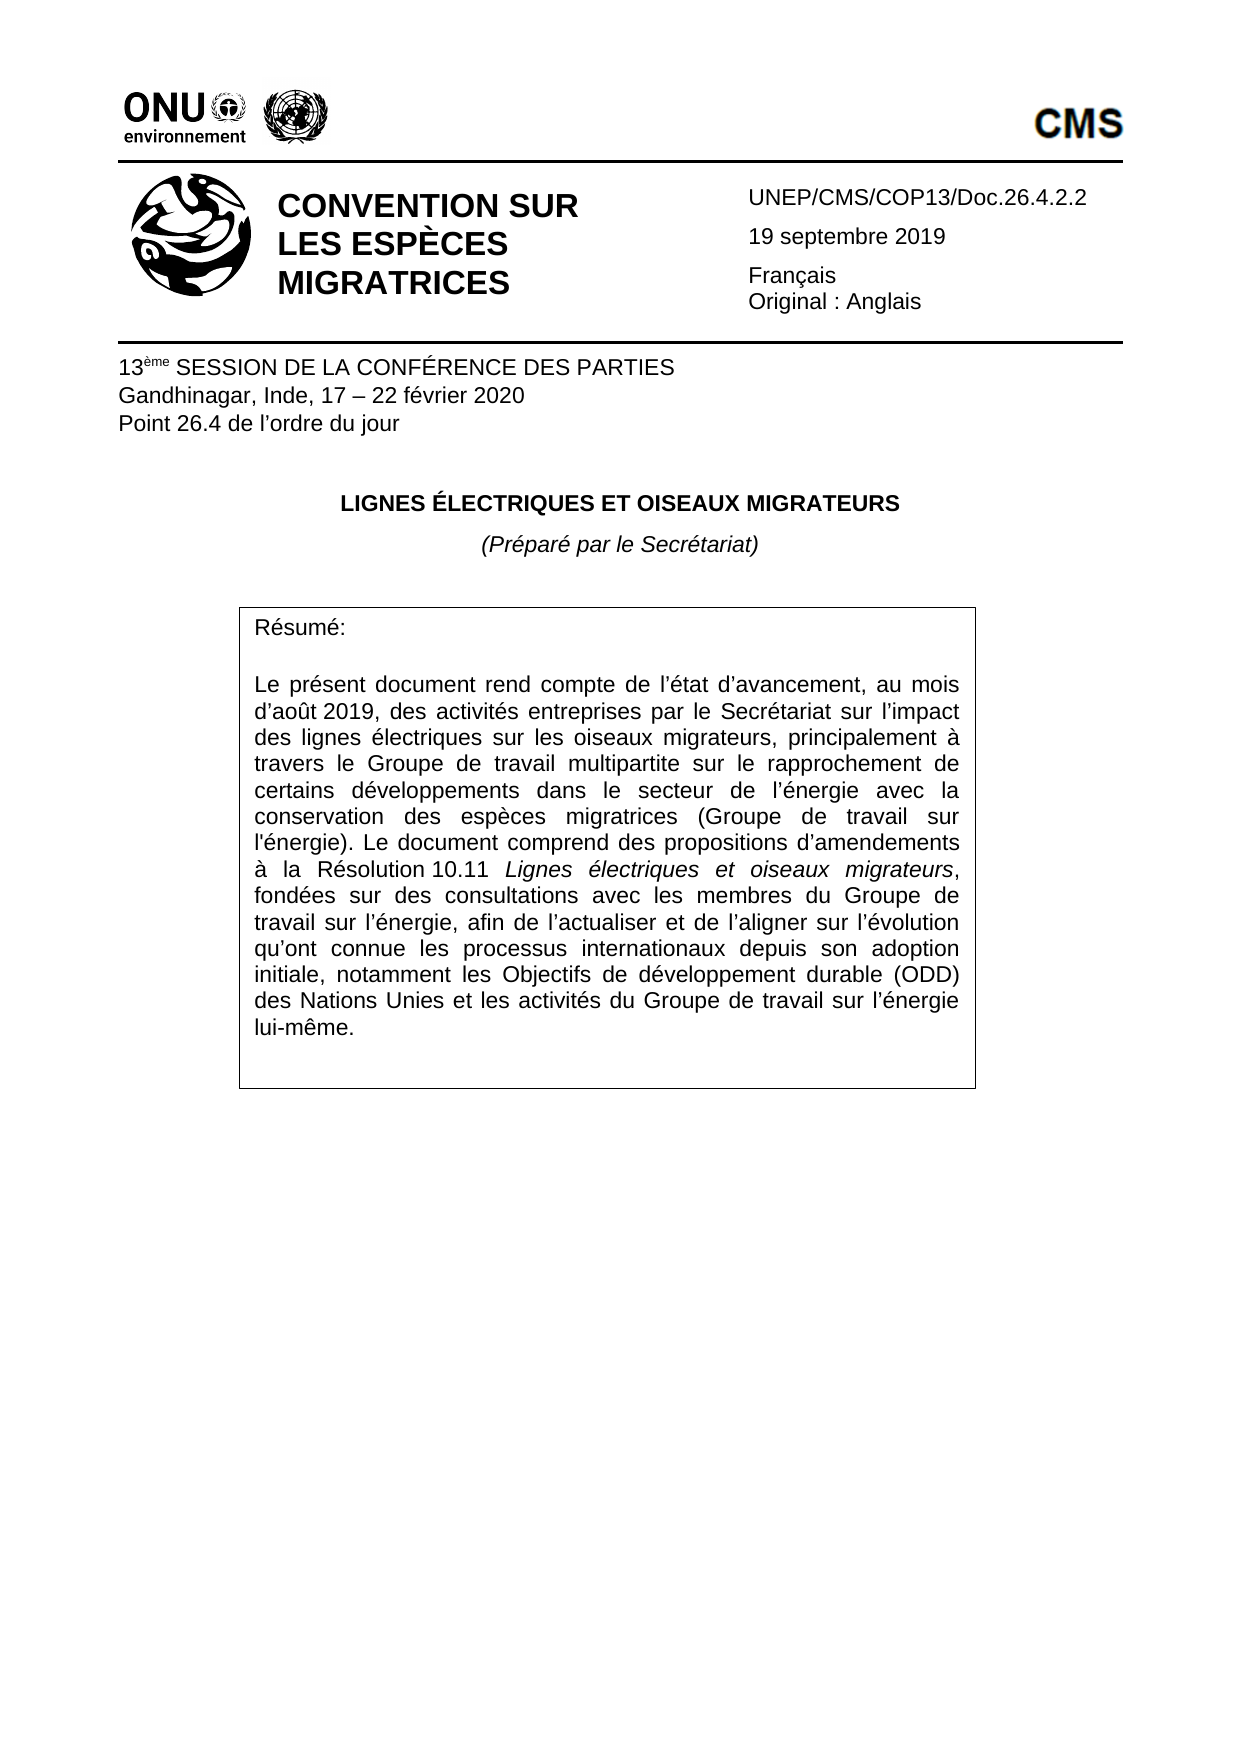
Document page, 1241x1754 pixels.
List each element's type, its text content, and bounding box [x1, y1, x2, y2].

text (Préparé par le Secrétariat) [118, 531, 1122, 557]
picture [1032, 101, 1126, 146]
text LIGNES ÉLECTRIQUES ET OISEAUX MIGRATEURS [118, 490, 1122, 517]
text Point 26.4 de l’ordre du jour [118, 410, 1122, 436]
picture [116, 85, 251, 148]
text Gandhinagar, Inde, 17 – 22 février 2020 [118, 382, 1122, 408]
table_header CONVENTION SUR LES ESPÈCES MIGRATRICES [277, 163, 737, 341]
text 13ème SESSION DE LA CONFÉRENCE DES PARTIES [118, 354, 1122, 380]
table_header UNEP/CMS/COP13/Doc.26.4.2.2 19 septembre 2019 Français Original : Anglais [737, 163, 1123, 341]
table_header [118, 163, 277, 341]
